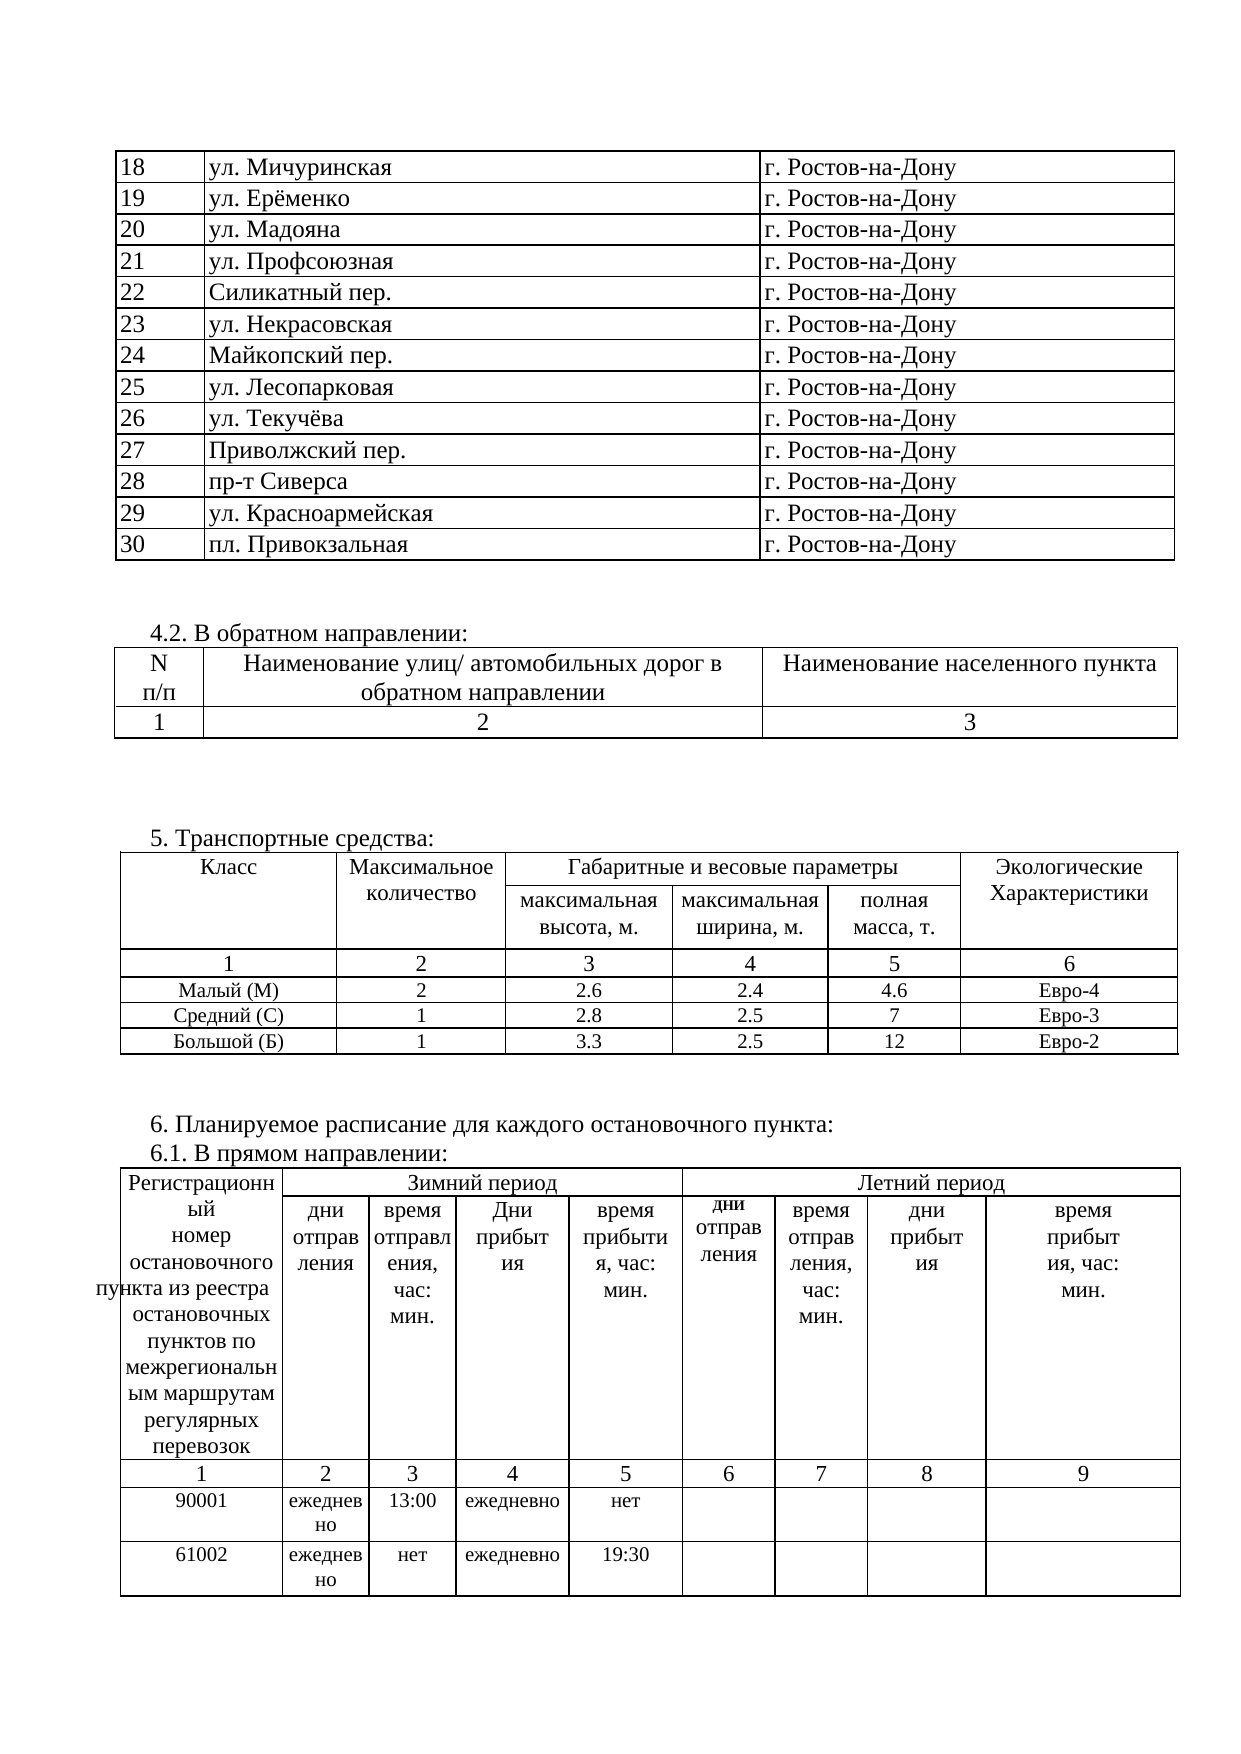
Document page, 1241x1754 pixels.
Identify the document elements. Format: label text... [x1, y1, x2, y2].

table_cell 9 [987, 1460, 1180, 1486]
table_header Габаритные и весовые параметры [506, 853, 960, 885]
table_cell г. Ростов-на-Дону [761, 246, 1174, 276]
table_cell Силикатный пер. [205, 277, 759, 307]
table_cell ДНИ отправ ления [683, 1197, 774, 1458]
table_cell г. Ростов-на-Дону [761, 215, 1174, 244]
table_cell Приволжский пер. [205, 435, 759, 464]
text 6. Планируемое расписание для каждого остановочного пункта: [150, 1109, 1090, 1138]
table_cell 3 [370, 1460, 455, 1486]
table_cell 5 [829, 950, 960, 976]
table_cell 7 [776, 1460, 867, 1486]
table_cell максимальная высота, м. [506, 886, 672, 948]
table_cell 24 [117, 340, 204, 370]
table_cell 6 [961, 950, 1177, 976]
table_cell ежедневно [457, 1488, 568, 1541]
table_cell Майкопский пер. [205, 340, 759, 370]
table_cell максимальная ширина, м. [673, 886, 827, 948]
table_cell г. Ростов-на-Дону [761, 529, 1174, 559]
table_cell полная масса, т. [829, 886, 960, 948]
table_cell время отправл ения, час: мин. [370, 1197, 455, 1458]
table_cell 2 [283, 1460, 368, 1486]
table_cell ул. Профсоюзная [205, 246, 759, 276]
table_header Класс [121, 853, 336, 948]
table_cell 61002 [121, 1542, 282, 1595]
table_cell [987, 1542, 1180, 1595]
table_cell 1 [115, 707, 203, 737]
table_cell Большой (Б) [121, 1029, 336, 1053]
table_cell ул. Красноармейская [205, 498, 759, 527]
table_cell г. Ростов-на-Дону [761, 309, 1174, 339]
text 6.1. В прямом направлении: [150, 1138, 1090, 1167]
table_cell 2.4 [673, 978, 827, 1002]
table_cell 4 [457, 1460, 568, 1486]
table_cell пр-т Сиверса [205, 466, 759, 496]
table_cell г. Ростов-на-Дону [761, 277, 1174, 307]
table_cell г. Ростов-на-Дону [761, 435, 1174, 464]
table_cell ул. Некрасовская [205, 309, 759, 339]
table_cell ул. Лесопарковая [205, 372, 759, 402]
table_cell 29 [117, 498, 204, 527]
table_cell 12 [829, 1029, 960, 1053]
table_cell пл. Привокзальная [205, 529, 759, 559]
table_cell 2.5 [673, 1003, 827, 1027]
table_header Летний период [683, 1169, 1180, 1195]
table_cell 23 [117, 309, 204, 339]
table_cell 2 [337, 978, 505, 1002]
table_cell ул. Ерёменко [205, 183, 759, 213]
table_cell Евро-4 [961, 978, 1177, 1002]
table_cell время прибыти я, час: мин. [570, 1197, 682, 1458]
table_cell 26 [117, 403, 204, 433]
table_cell 2 [204, 707, 762, 737]
table_cell 20 [117, 215, 204, 244]
table_cell ул. Мадояна [205, 215, 759, 244]
table_cell 1 [121, 1460, 282, 1486]
table_header N п/п [115, 648, 203, 706]
table_cell 30 [117, 529, 204, 559]
table_cell 2.8 [506, 1003, 672, 1027]
table_cell дни прибыт ия [868, 1197, 985, 1458]
table_cell 2.6 [506, 978, 672, 1002]
table_cell 5 [570, 1460, 682, 1486]
table_cell 2.5 [673, 1029, 827, 1053]
table_cell [987, 1488, 1180, 1541]
table_cell 3.3 [506, 1029, 672, 1053]
table_cell [868, 1542, 985, 1595]
table_cell время отправ ления, час: мин. [776, 1197, 867, 1458]
table_cell г. Ростов-на-Дону [761, 498, 1174, 527]
table_cell 18 [117, 152, 204, 181]
table_cell г. Ростов-на-Дону [761, 340, 1174, 370]
text 5. Транспортные средства: [150, 823, 1090, 851]
table_header Максимальное количество [337, 853, 505, 948]
table_header Наименование улиц/ автомобильных дорог в обратном направлении [204, 648, 762, 706]
table_cell Дни прибыт ия [457, 1197, 568, 1458]
text 4.2. В обратном направлении: [150, 618, 1090, 647]
table_cell [776, 1488, 867, 1541]
table_cell 3 [506, 950, 672, 976]
table_cell Средний (С) [121, 1003, 336, 1027]
table_cell 27 [117, 435, 204, 464]
table_cell 19 [117, 183, 204, 213]
table_cell г. Ростов-на-Дону [761, 466, 1174, 496]
table_cell 90001 [121, 1488, 282, 1541]
table_cell 25 [117, 372, 204, 402]
table_cell 1 [337, 1003, 505, 1027]
table_cell ежедневно [457, 1542, 568, 1595]
table_cell 3 [763, 706, 1177, 737]
table_cell г. Ростов-на-Дону [761, 372, 1174, 402]
table_cell 22 [117, 277, 204, 307]
table_cell г. Ростов-на-Дону [761, 403, 1174, 433]
table_cell 19:30 [570, 1542, 682, 1595]
table_cell 1 [337, 1029, 505, 1053]
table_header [121, 1169, 282, 1458]
table_cell г. Ростов-на-Дону [761, 183, 1174, 213]
table_cell [868, 1488, 985, 1541]
table_cell 7 [829, 1003, 960, 1027]
table_cell 6 [683, 1460, 774, 1486]
table_cell 4.6 [829, 978, 960, 1002]
table_cell [683, 1542, 774, 1595]
table_cell нет [370, 1542, 455, 1595]
table_cell 21 [117, 246, 204, 276]
table_cell Евро-3 [961, 1003, 1177, 1027]
table_cell 2 [337, 950, 505, 976]
table_cell г. Ростов-на-Дону [761, 152, 1174, 181]
table_cell 4 [673, 950, 827, 976]
table_cell ежедневно [283, 1542, 368, 1595]
table_cell 8 [868, 1460, 985, 1486]
table_header Зимний период [283, 1169, 682, 1195]
table_cell нет [570, 1488, 682, 1541]
table_cell 28 [117, 466, 204, 496]
table_cell Евро-2 [961, 1029, 1177, 1053]
table_cell [776, 1542, 867, 1595]
table_cell ул. Мичуринская [205, 152, 759, 181]
table_cell ул. Текучёва [205, 403, 759, 433]
table_cell 13:00 [370, 1488, 455, 1541]
table_header Наименование населенного пункта [763, 648, 1177, 706]
table_cell [683, 1488, 774, 1541]
table_header Экологические Характеристики [961, 853, 1177, 948]
table_cell ежедневно [283, 1488, 368, 1541]
table_cell время прибыт ия, час: мин. [987, 1197, 1180, 1458]
table_cell дни отправ ления [283, 1197, 368, 1458]
table_cell Малый (М) [121, 978, 336, 1002]
table_cell 1 [121, 950, 336, 976]
